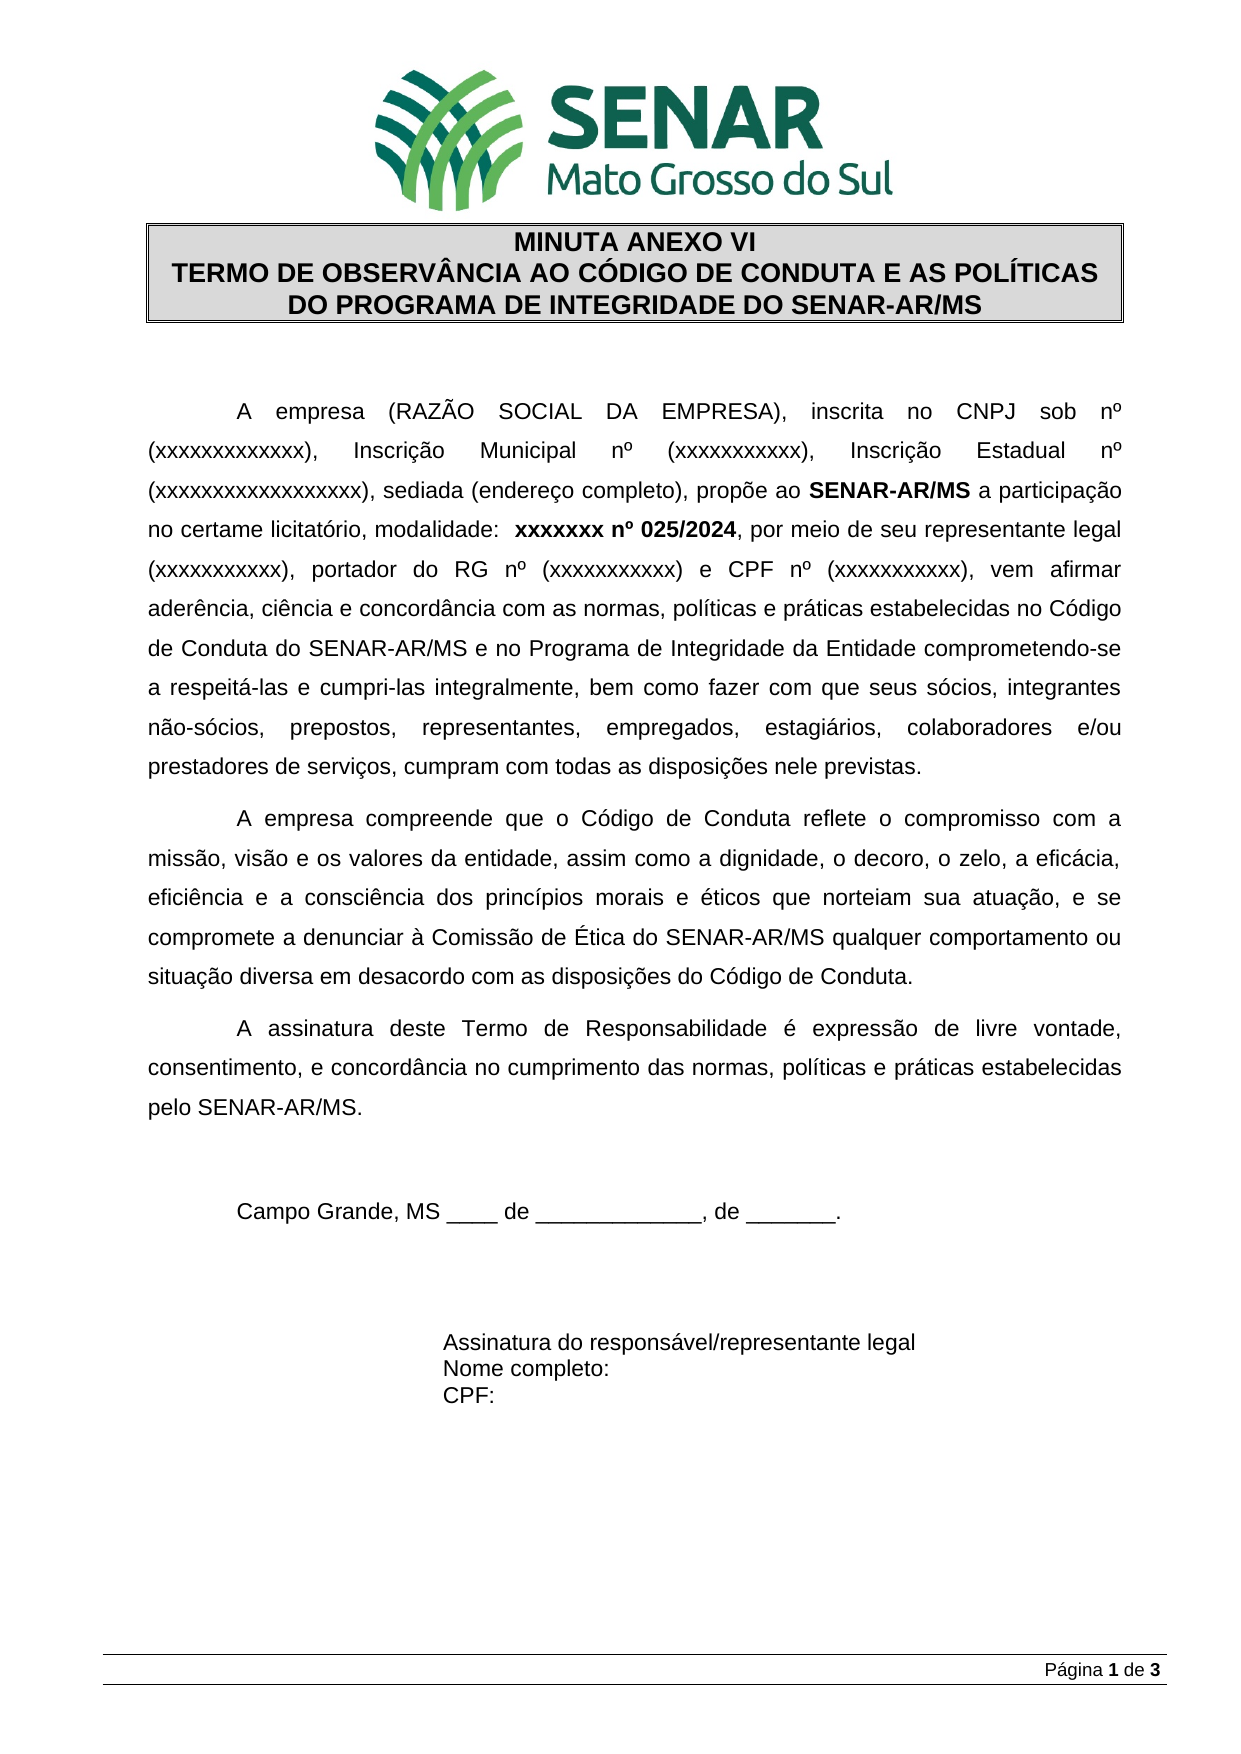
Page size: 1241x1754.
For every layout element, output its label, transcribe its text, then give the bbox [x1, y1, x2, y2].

text CPF: [354, 1382, 1122, 1408]
text A empresa (RAZÃO SOCIAL DA EMPRESA), inscrita no CNPJ sob nº (xxxxxxxxxxxxx), Inscrição Municipal nº (xxxxxxxxxxx), Inscrição Estadual nº (xxxxxxxxxxxxxxxxxx), sediada (endereço completo), propõe ao SENAR-AR/MS a participação no certame licitatório, modalidade: xxxxxxx nº 025/2024, por meio de seu representante legal (xxxxxxxxxxx), portador do RG nº (xxxxxxxxxxx) e CPF nº (xxxxxxxxxxx), vem afirmar aderência, ciência e concordância com as normas, políticas e práticas estabelecidas no Código de Conduta do SENAR-AR/MS e no Programa de Integridade da Entidade comprometendo-se a respeitá-las e cumpri-las integralmente, bem como fazer com que seus sócios, integrantes não-sócios, prepostos, representantes, empregados, estagiários, colaboradores e/ou prestadores de serviços, cumpram com todas as disposições nele previstas. [148, 398, 1122, 779]
text A empresa compreende que o Código de Conduta reflete o compromisso com a missão, visão e os valores da entidade, assim como a dignidade, o decoro, o zelo, a eficácia, eficiência e a consciência dos princípios morais e éticos que norteiam sua atuação, e se compromete a denunciar à Comissão de Ética do SENAR-AR/MS qualquer comportamento ou situação diversa em desacordo com as disposições do Código de Conduta. [148, 805, 1122, 989]
picture [365, 59, 905, 223]
table_header MINUTA ANEXO VI TERMO DE OBSERVÂNCIA AO CÓDIGO DE CONDUTA E AS POLÍTICAS DO PROGRAMA DE INTEGRIDADE DO SENAR-AR/MS [149, 226, 1121, 320]
text A assinatura deste Termo de Responsabilidade é expressão de livre vontade, consentimento, e concordância no cumprimento das normas, políticas e práticas estabelecidas pelo SENAR-AR/MS. [148, 1015, 1122, 1120]
text Assinatura do responsável/representante legal [148, 1329, 1122, 1355]
text Nome completo: [354, 1355, 1122, 1382]
text Campo Grande, MS ____ de _____________, de _______. [148, 1198, 1122, 1224]
